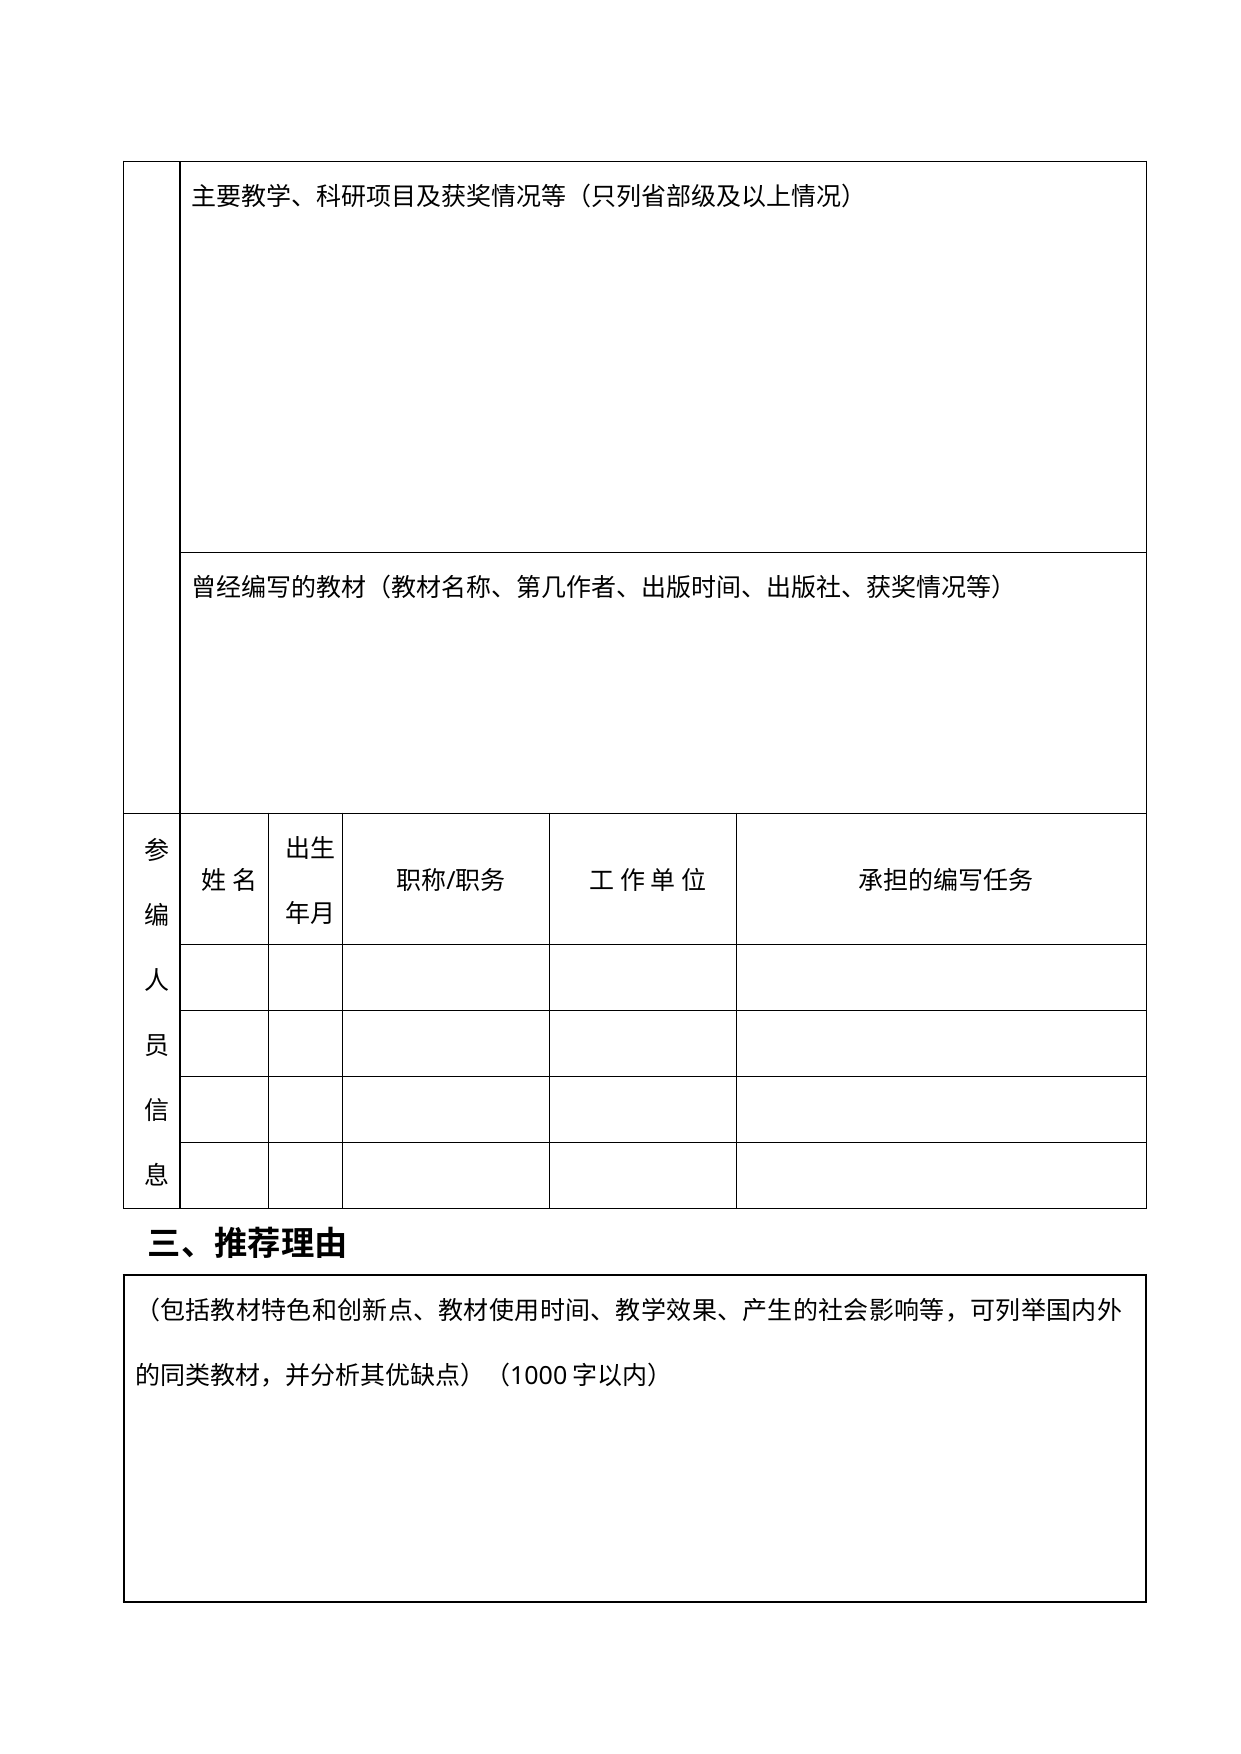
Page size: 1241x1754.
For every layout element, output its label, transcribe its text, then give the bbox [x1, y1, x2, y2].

table_cell [737, 1143, 1146, 1208]
table_cell [181, 1077, 268, 1142]
table_cell [737, 945, 1146, 1010]
table_cell [550, 1143, 736, 1208]
table_cell [737, 1077, 1146, 1142]
table_cell [181, 1143, 268, 1208]
table_cell [343, 1077, 549, 1142]
table_cell 职称/职务 [343, 814, 549, 944]
table_cell 姓 名 [181, 814, 268, 944]
table_cell 主要教学、科研项目及获奖情况等（只列省部级及以上情况） [181, 162, 1146, 552]
table_cell 曾经编写的教材（教材名称、第几作者、出版时间、出版社、获奖情况等） [181, 553, 1146, 813]
table_cell [737, 1011, 1146, 1076]
table_cell [550, 1077, 736, 1142]
table_cell [343, 945, 549, 1010]
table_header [125, 1276, 1145, 1601]
table_cell [343, 1143, 549, 1208]
table_cell 出生年月 [269, 814, 342, 944]
table_cell [269, 1011, 342, 1076]
table_cell 参 编 人 员 信 息 [124, 814, 179, 1208]
table_cell 工 作 单 位 [550, 814, 736, 944]
table_cell [269, 945, 342, 1010]
table_cell [181, 1011, 268, 1076]
table_cell [269, 1077, 342, 1142]
table_cell [343, 1011, 549, 1076]
text 三、推荐理由 [148, 1209, 1132, 1274]
table_cell [269, 1143, 342, 1208]
table_cell [550, 945, 736, 1010]
table_cell 承担的编写任务 [737, 814, 1146, 944]
table_cell [181, 945, 268, 1010]
table_cell [550, 1011, 736, 1076]
